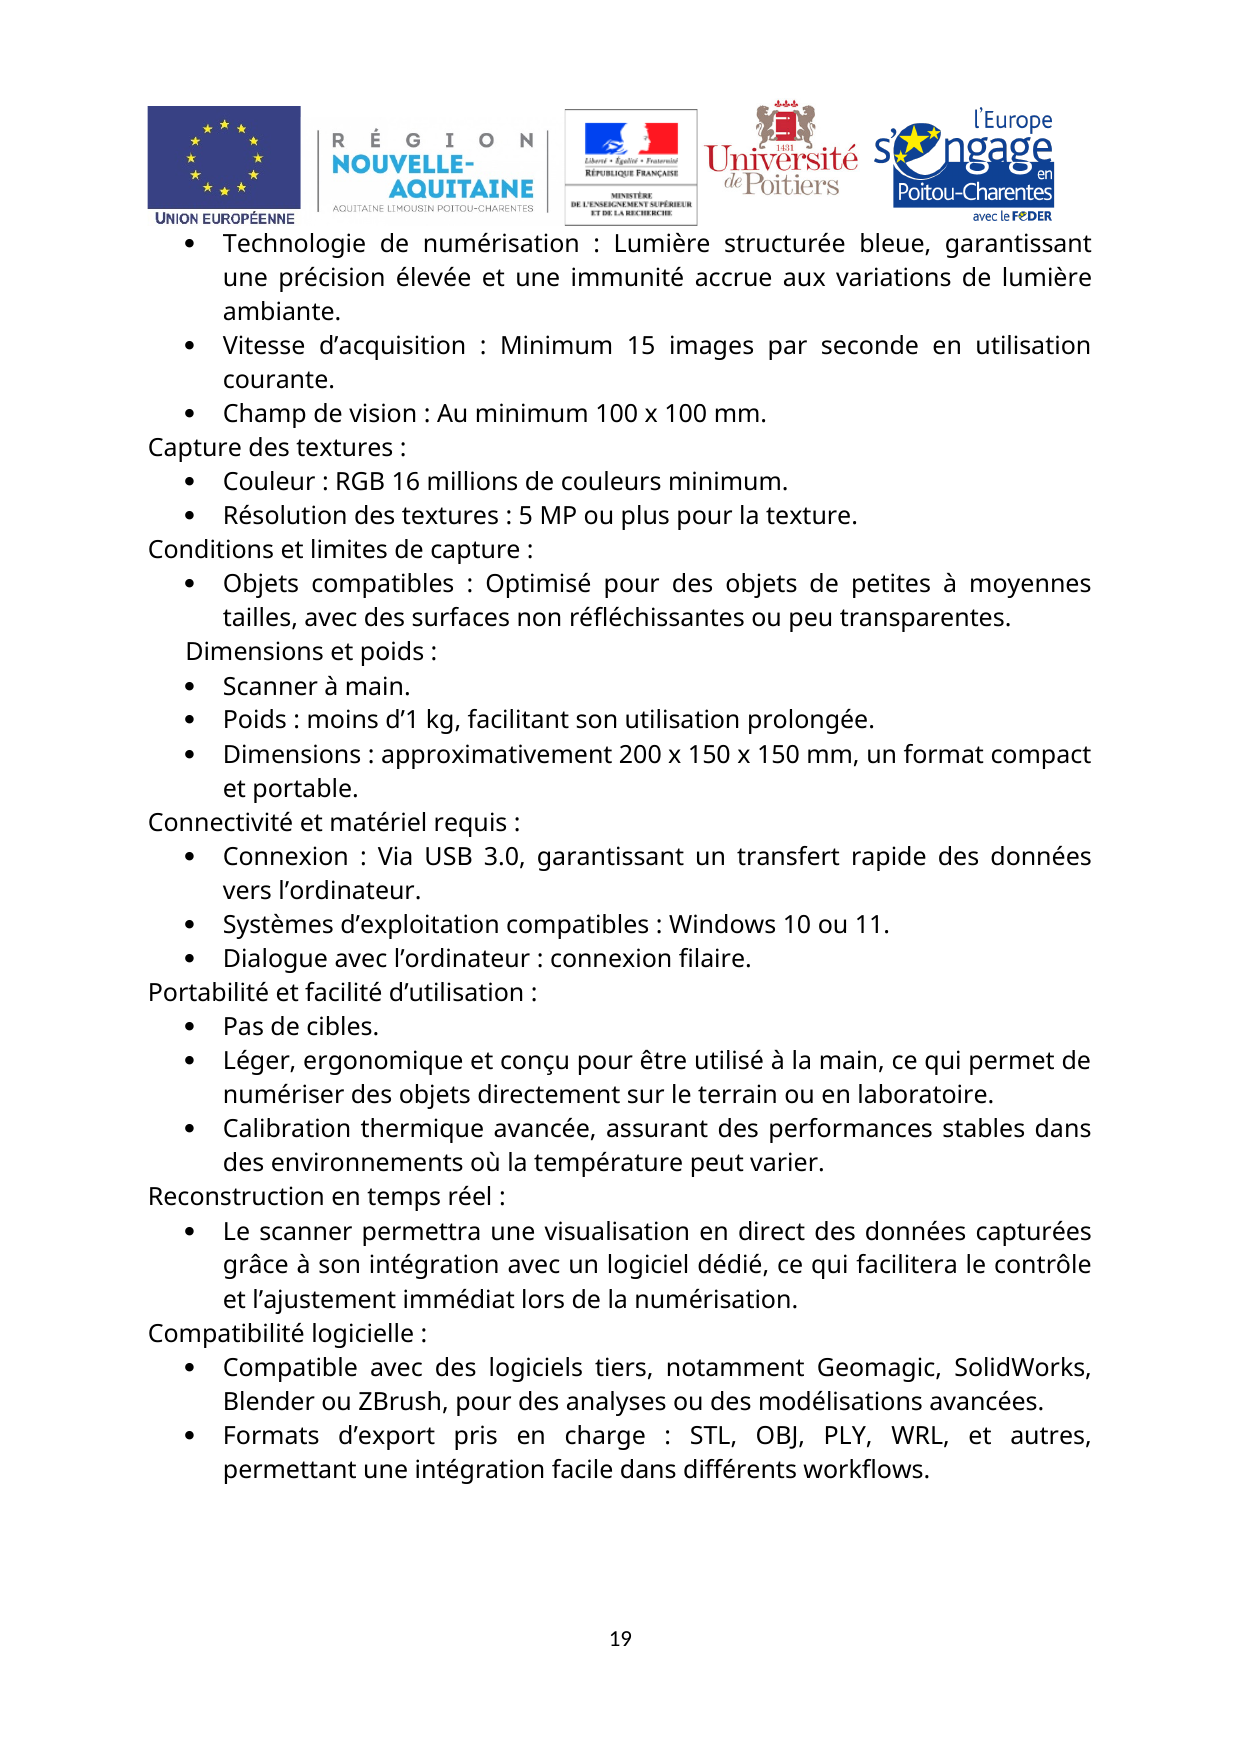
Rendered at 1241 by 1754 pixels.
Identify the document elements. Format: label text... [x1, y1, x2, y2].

list Le scanner permettra une visualisation en direct des données capturées grâce à son intégration avec un logiciel dédié, ce qui facilitera le contrôle et l’ajustement immédiat lors de la numérisation. [185, 1213, 1093, 1315]
list Systèmes d’exploitation compatibles : Windows 10 ou 11. [185, 907, 1093, 941]
picture [147, 73, 1062, 226]
list Compatible avec des logiciels tiers, notamment Geomagic, SolidWorks, Blender ou ZBrush, pour des analyses ou des modélisations avancées. [185, 1349, 1093, 1417]
list Couleur : RGB 16 millions de couleurs minimum. [185, 464, 1093, 498]
list Dialogue avec l’ordinateur : connexion filaire. [185, 941, 1093, 975]
list Formats d’export pris en charge : STL, OBJ, PLY, WRL, et autres, permettant une intégration facile dans différents workflows. [185, 1417, 1093, 1486]
list Léger, ergonomique et conçu pour être utilisé à la main, ce qui permet de numériser des objets directement sur le terrain ou en laboratoire. [185, 1043, 1093, 1111]
list Dimensions : approximativement 200 x 150 x 150 mm, un format compact et portable. [185, 736, 1093, 804]
list Scanner à main. [185, 668, 1093, 702]
text Dimensions et poids : [185, 634, 1093, 668]
list Poids : moins d’1 kg, facilitant son utilisation prolongée. [185, 702, 1093, 736]
text Connectivité et matériel requis : [148, 804, 1093, 838]
text Capture des textures : [148, 430, 1093, 464]
text Portabilité et facilité d’utilisation : [148, 975, 1093, 1009]
text Compatibilité logicielle : [148, 1315, 1093, 1349]
text Conditions et limites de capture : [148, 532, 1093, 566]
list Objets compatibles : Optimisé pour des objets de petites à moyennes tailles, avec des surfaces non réfléchissantes ou peu transparentes. [185, 566, 1093, 634]
list Technologie de numérisation : Lumière structurée bleue, garantissant une précision élevée et une immunité accrue aux variations de lumière ambiante. [185, 225, 1093, 327]
list Calibration thermique avancée, assurant des performances stables dans des environnements où la température peut varier. [185, 1111, 1093, 1179]
text Reconstruction en temps réel : [148, 1179, 1093, 1213]
list Vitesse d’acquisition : Minimum 15 images par seconde en utilisation courante. [185, 327, 1093, 396]
list Résolution des textures : 5 MP ou plus pour la texture. [185, 498, 1093, 532]
list Pas de cibles. [185, 1009, 1093, 1043]
list Champ de vision : Au minimum 100 x 100 mm. [185, 396, 1093, 430]
list Connexion : Via USB 3.0, garantissant un transfert rapide des données vers l’ordinateur. [185, 838, 1093, 907]
